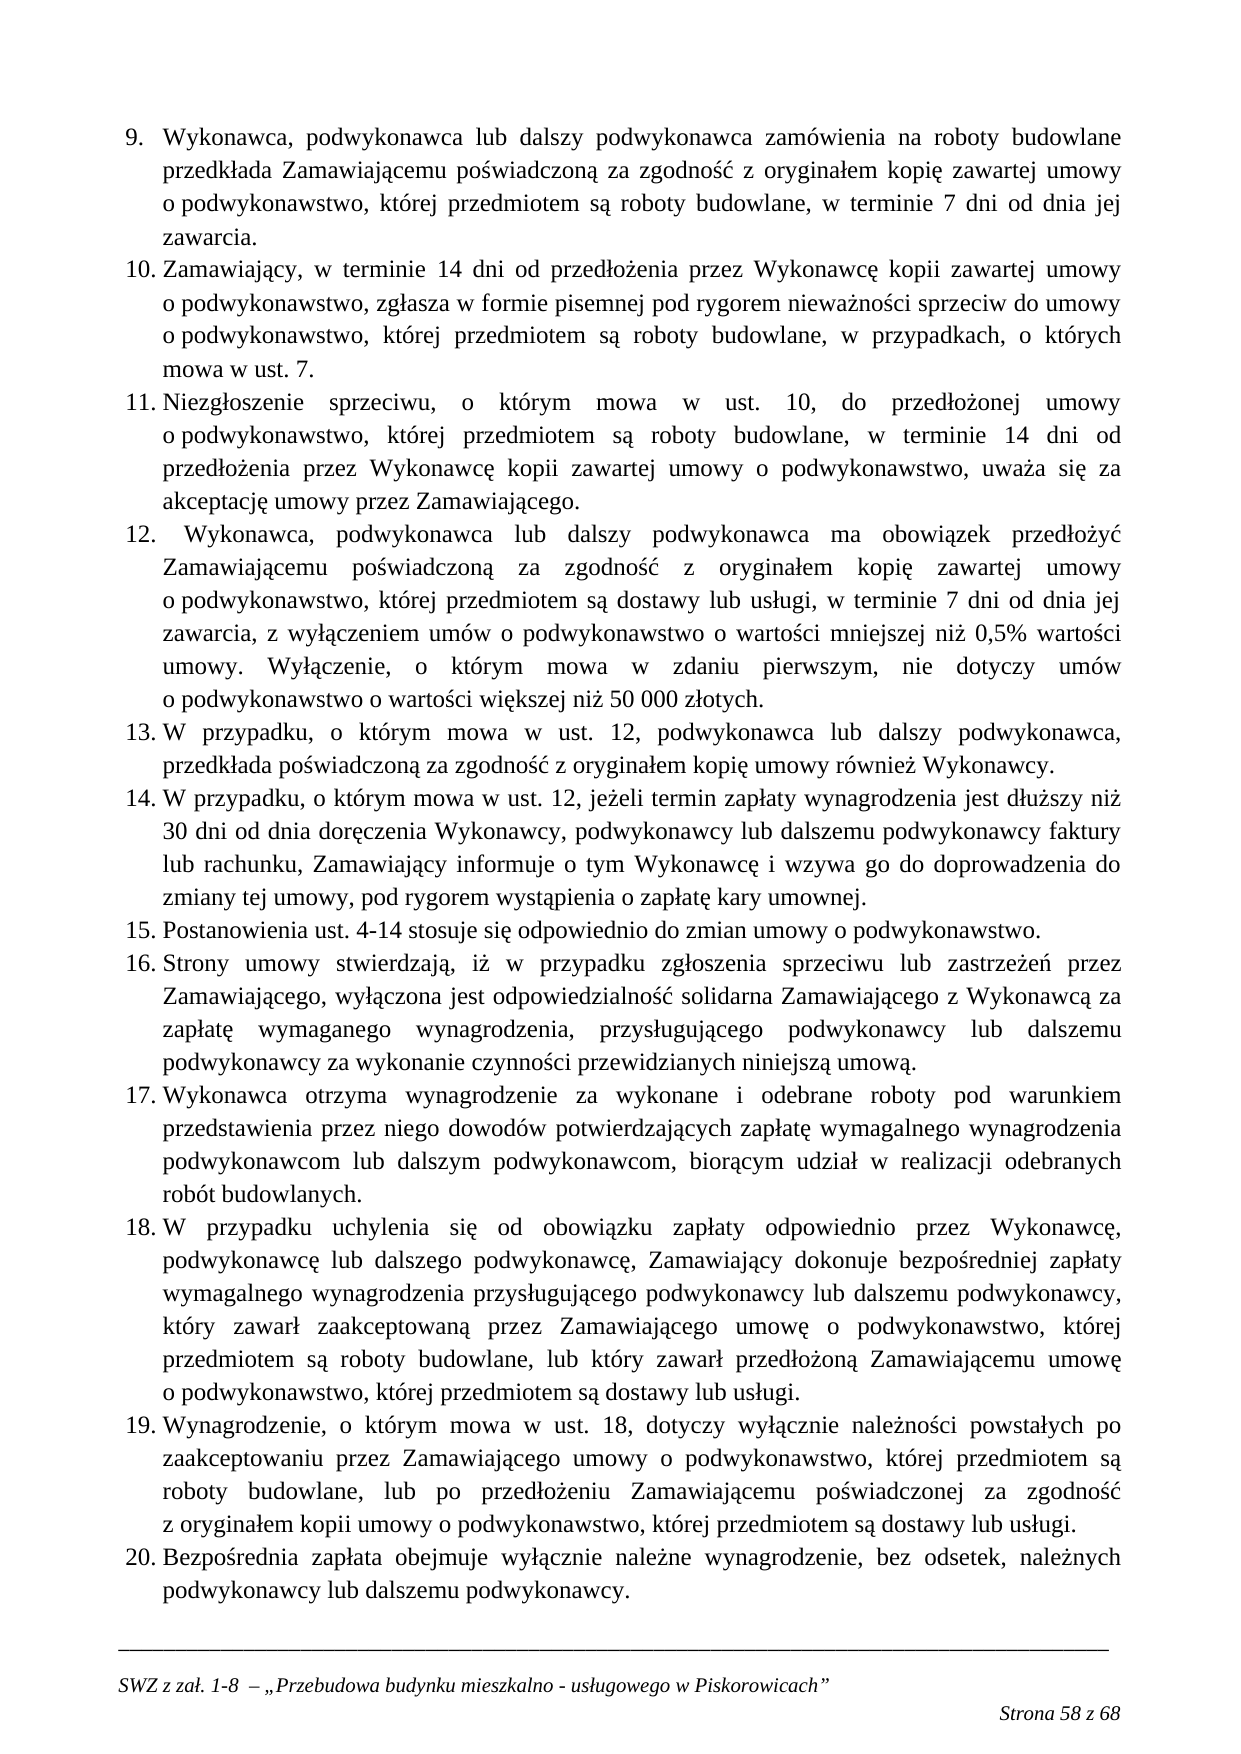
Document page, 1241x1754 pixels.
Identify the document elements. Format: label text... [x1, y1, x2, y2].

list Postanowienia ust. 4-14 stosuje się odpowiednio do zmian umowy o podwykonawstwo. [125, 915, 1122, 944]
list Wykonawca, podwykonawca lub dalszy podwykonawca zamówienia na roboty budowlane przedkłada Zamawiającemu poświadczoną za zgodność z oryginałem kopię zawartej umowy o podwykonawstwo, której przedmiotem są roboty budowlane, w terminie 7 dni od dnia jej zawarcia. [125, 122, 1122, 250]
list W przypadku uchylenia się od obowiązku zapłaty odpowiednio przez Wykonawcę, podwykonawcę lub dalszego podwykonawcę, Zamawiający dokonuje bezpośredniej zapłaty wymagalnego wynagrodzenia przysługującego podwykonawcy lub dalszemu podwykonawcy, który zawarł zaakceptowaną przez Zamawiającego umowę o podwykonawstwo, której przedmiotem są roboty budowlane, lub który zawarł przedłożoną Zamawiającemu umowę o podwykonawstwo, której przedmiotem są dostawy lub usługi. [125, 1212, 1122, 1406]
list W przypadku, o którym mowa w ust. 12, podwykonawca lub dalszy podwykonawca, przedkłada poświadczoną za zgodność z oryginałem kopię umowy również Wykonawcy. [125, 717, 1122, 779]
list Wynagrodzenie, o którym mowa w ust. 18, dotyczy wyłącznie należności powstałych po zaakceptowaniu przez Zamawiającego umowy o podwykonawstwo, której przedmiotem są roboty budowlane, lub po przedłożeniu Zamawiającemu poświadczonej za zgodność z oryginałem kopii umowy o podwykonawstwo, której przedmiotem są dostawy lub usługi. [125, 1410, 1122, 1538]
list Strony umowy stwierdzają, iż w przypadku zgłoszenia sprzeciwu lub zastrzeżeń przez Zamawiającego, wyłączona jest odpowiedzialność solidarna Zamawiającego z Wykonawcą za zapłatę wymaganego wynagrodzenia, przysługującego podwykonawcy lub dalszemu podwykonawcy za wykonanie czynności przewidzianych niniejszą umową. [125, 948, 1122, 1076]
list Zamawiający, w terminie 14 dni od przedłożenia przez Wykonawcę kopii zawartej umowy o podwykonawstwo, zgłasza w formie pisemnej pod rygorem nieważności sprzeciw do umowy o podwykonawstwo, której przedmiotem są roboty budowlane, w przypadkach, o których mowa w ust. 7. [125, 254, 1122, 382]
list Bezpośrednia zapłata obejmuje wyłącznie należne wynagrodzenie, bez odsetek, należnych podwykonawcy lub dalszemu podwykonawcy. [125, 1542, 1122, 1604]
list Niezgłoszenie sprzeciwu, o którym mowa w ust. 10, do przedłożonej umowy o podwykonawstwo, której przedmiotem są roboty budowlane, w terminie 14 dni od przedłożenia przez Wykonawcę kopii zawartej umowy o podwykonawstwo, uważa się za akceptację umowy przez Zamawiającego. [125, 387, 1122, 514]
list W przypadku, o którym mowa w ust. 12, jeżeli termin zapłaty wynagrodzenia jest dłuższy niż 30 dni od dnia doręczenia Wykonawcy, podwykonawcy lub dalszemu podwykonawcy faktury lub rachunku, Zamawiający informuje o tym Wykonawcę i wzywa go do doprowadzenia do zmiany tej umowy, pod rygorem wystąpienia o zapłatę kary umownej. [125, 783, 1122, 911]
list Wykonawca otrzyma wynagrodzenie za wykonane i odebrane roboty pod warunkiem przedstawienia przez niego dowodów potwierdzających zapłatę wymagalnego wynagrodzenia podwykonawcom lub dalszym podwykonawcom, biorącym udział w realizacji odebranych robót budowlanych. [125, 1080, 1122, 1208]
list Wykonawca, podwykonawca lub dalszy podwykonawca ma obowiązek przedłożyć Zamawiającemu poświadczoną za zgodność z oryginałem kopię zawartej umowy o podwykonawstwo, której przedmiotem są dostawy lub usługi, w terminie 7 dni od dnia jej zawarcia, z wyłączeniem umów o podwykonawstwo o wartości mniejszej niż 0,5% wartości umowy. Wyłączenie, o którym mowa w zdaniu pierwszym, nie dotyczy umów o podwykonawstwo o wartości większej niż 50 000 złotych. [125, 519, 1122, 713]
